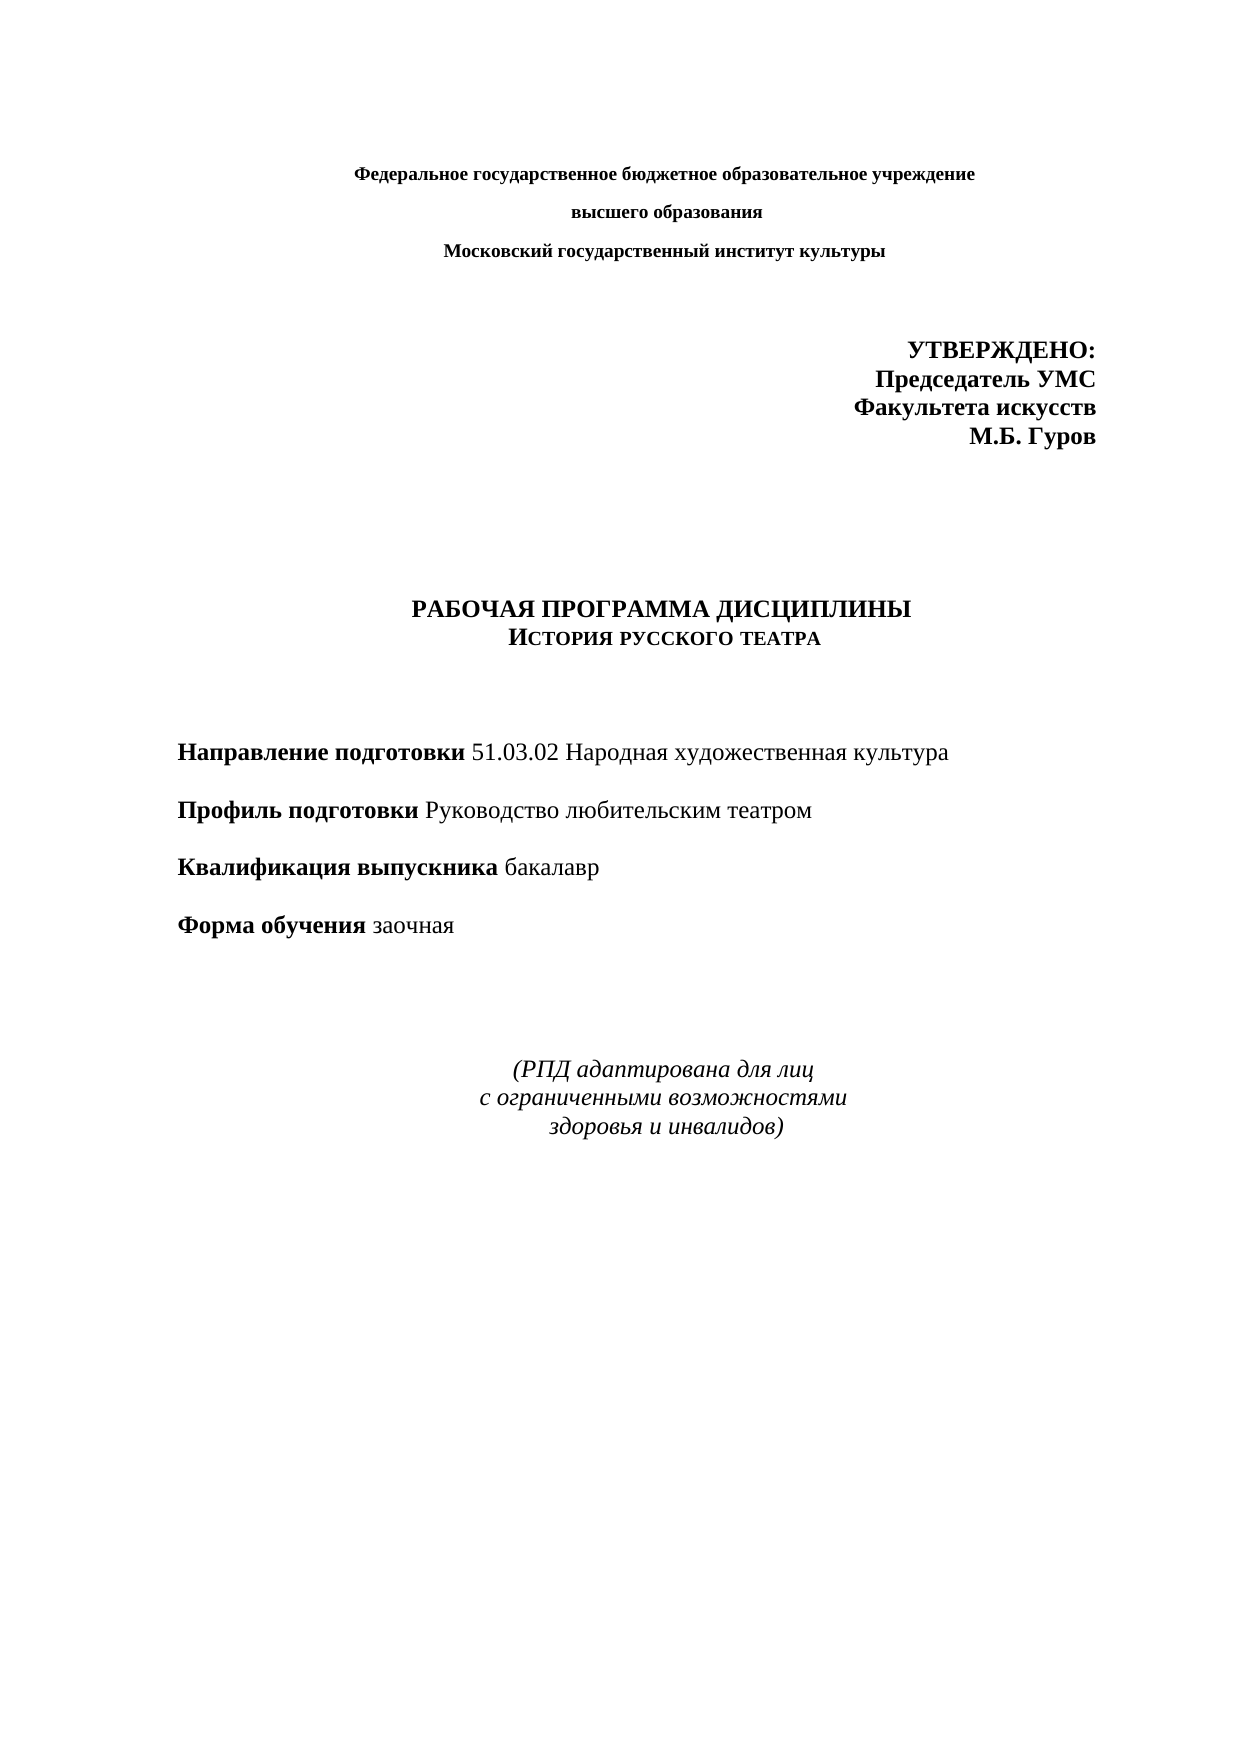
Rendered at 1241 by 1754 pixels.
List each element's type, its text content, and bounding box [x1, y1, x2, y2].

text здоровья и инвалидов) [177, 1111, 1152, 1140]
text Московский государственный институт культуры [177, 239, 1152, 277]
text Квалификация выпускника бакалавр [177, 852, 1152, 881]
table_header УТВЕРЖДЕНО: Председатель УМС Факультета искусств М.Б. Гуров [665, 335, 1107, 450]
text (РПД адаптирована для лиц [177, 1054, 1152, 1082]
text РАБОЧАЯ ПРОГРАММА ДИСЦИПЛИНЫ История русского театра [177, 594, 1152, 651]
text Профиль подготовки Руководство любительским театром [177, 795, 1152, 824]
text высшего образования [177, 201, 1152, 239]
text Форма обучения заочная [177, 910, 1152, 939]
text Федеральное государственное бюджетное образовательное учреждение [177, 162, 1152, 201]
text с ограниченными возможностями [177, 1082, 1152, 1111]
text Направление подготовки 51.03.02 Народная художественная культура [177, 737, 1152, 766]
